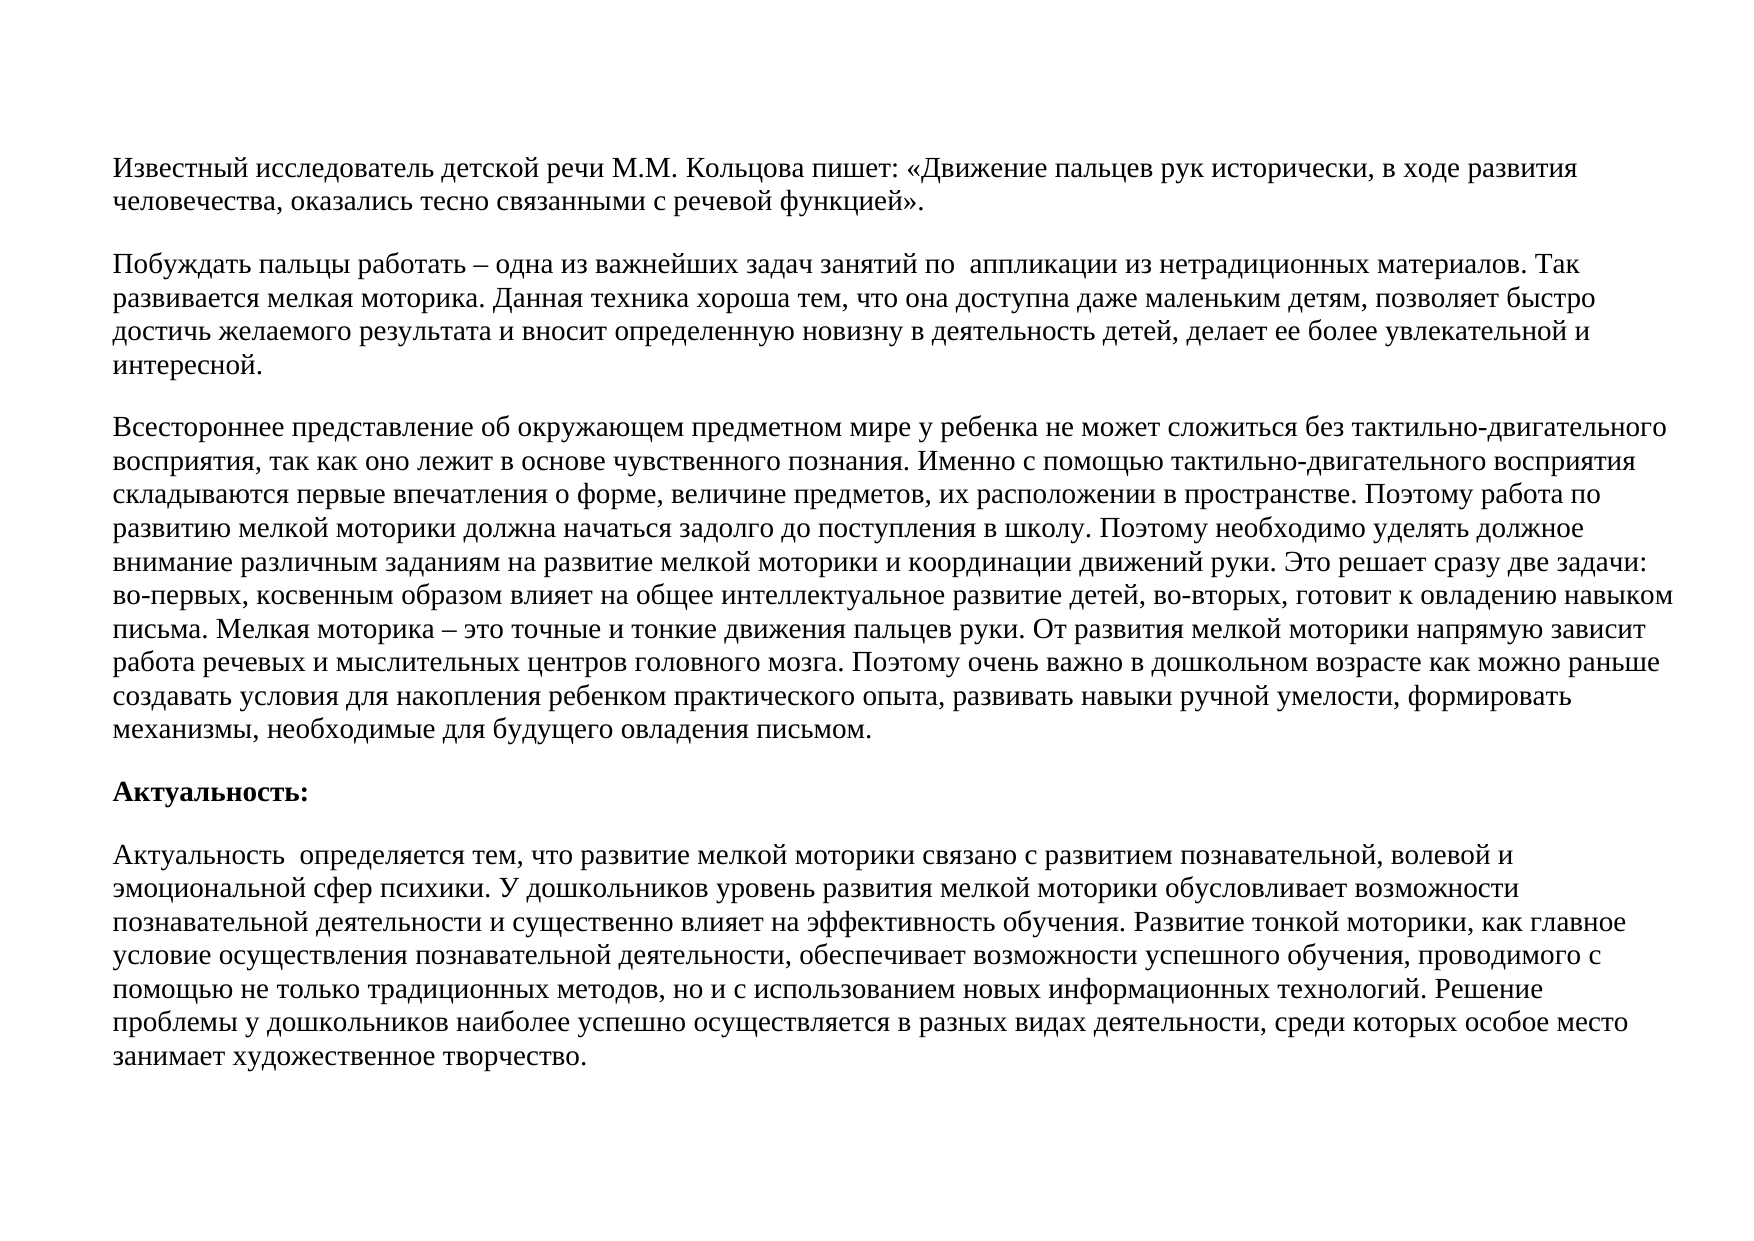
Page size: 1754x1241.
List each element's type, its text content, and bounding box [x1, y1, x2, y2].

text Всестороннее представление об окружающем предметном мире у ребенка не может сложиться без тактильно-двигательного восприятия, так как оно лежит в основе чувственного познания. Именно с помощью тактильно-двигательного восприятия складываются первые впечатления о форме, величине предметов, их расположении в пространстве. Поэтому работа по развитию мелкой моторики должна начаться задолго до поступления в школу. Поэтому необходимо уделять должное внимание различным заданиям на развитие мелкой моторики и координации движений руки. Это решает сразу две задачи: во-первых, косвенным образом влияет на общее интеллектуальное развитие детей, во-вторых, готовит к овладению навыком письма. Мелкая моторика – это точные и тонкие движения пальцев руки. От развития мелкой моторики напрямую зависит работа речевых и мыслительных центров головного мозга. Поэтому очень важно в дошкольном возрасте как можно раньше создавать условия для накопления ребенком практического опыта, развивать навыки ручной умелости, формировать механизмы, необходимые для будущего овладения письмом. [112, 409, 1689, 745]
text Известный исследователь детской речи М.М. Кольцова пишет: «Движение пальцев рук исторически, в ходе развития человечества, оказались тесно связанными с речевой функцией». [112, 150, 1641, 217]
text Побуждать пальцы работать – одна из важнейших задач занятий по аппликации из нетрадиционных материалов. Так развивается мелкая моторика. Данная техника хороша тем, что она доступна даже маленьким детям, позволяет быстро достичь желаемого результата и вносит определенную новизну в деятельность детей, делает ее более увлекательной и интересной. [112, 246, 1641, 380]
text Актуальность определяется тем, что развитие мелкой моторики связано с развитием познавательной, волевой и эмоциональной сфер психики. У дошкольников уровень развития мелкой моторики обусловливает возможности познавательной деятельности и существенно влияет на эффективность обучения. Развитие тонкой моторики, как главное условие осуществления познавательной деятельности, обеспечивает возможности успешного обучения, проводимого с помощью не только традиционных методов, но и с использованием новых информационных технологий. Решение проблемы у дошкольников наиболее успешно осуществляется в разных видах деятельности, среди которых особое место занимает художественное творчество. [112, 837, 1641, 1072]
text Актуальность: [112, 774, 1641, 808]
